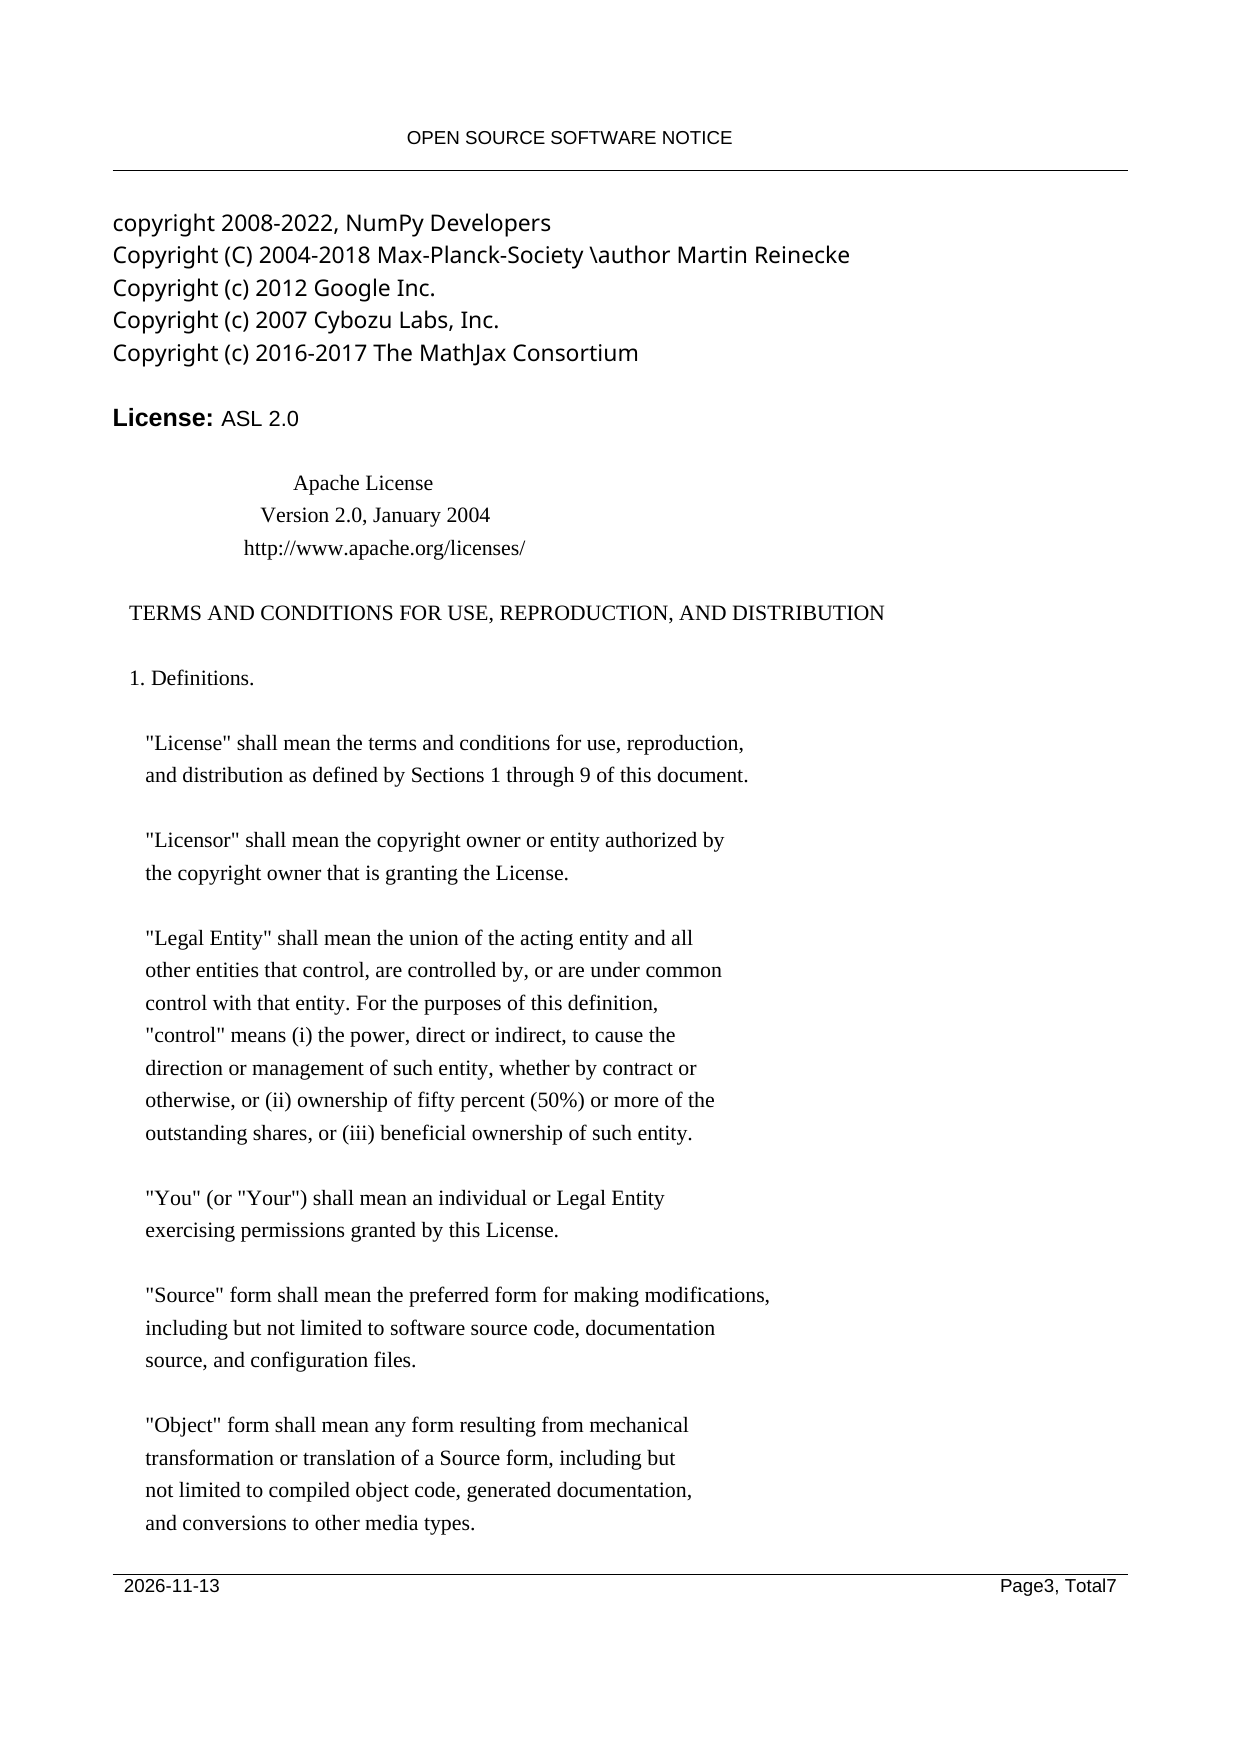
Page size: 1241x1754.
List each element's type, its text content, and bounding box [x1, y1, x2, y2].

text License: ASL 2.0 [112, 401, 1128, 434]
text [112, 206, 1128, 401]
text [112, 434, 1128, 1539]
